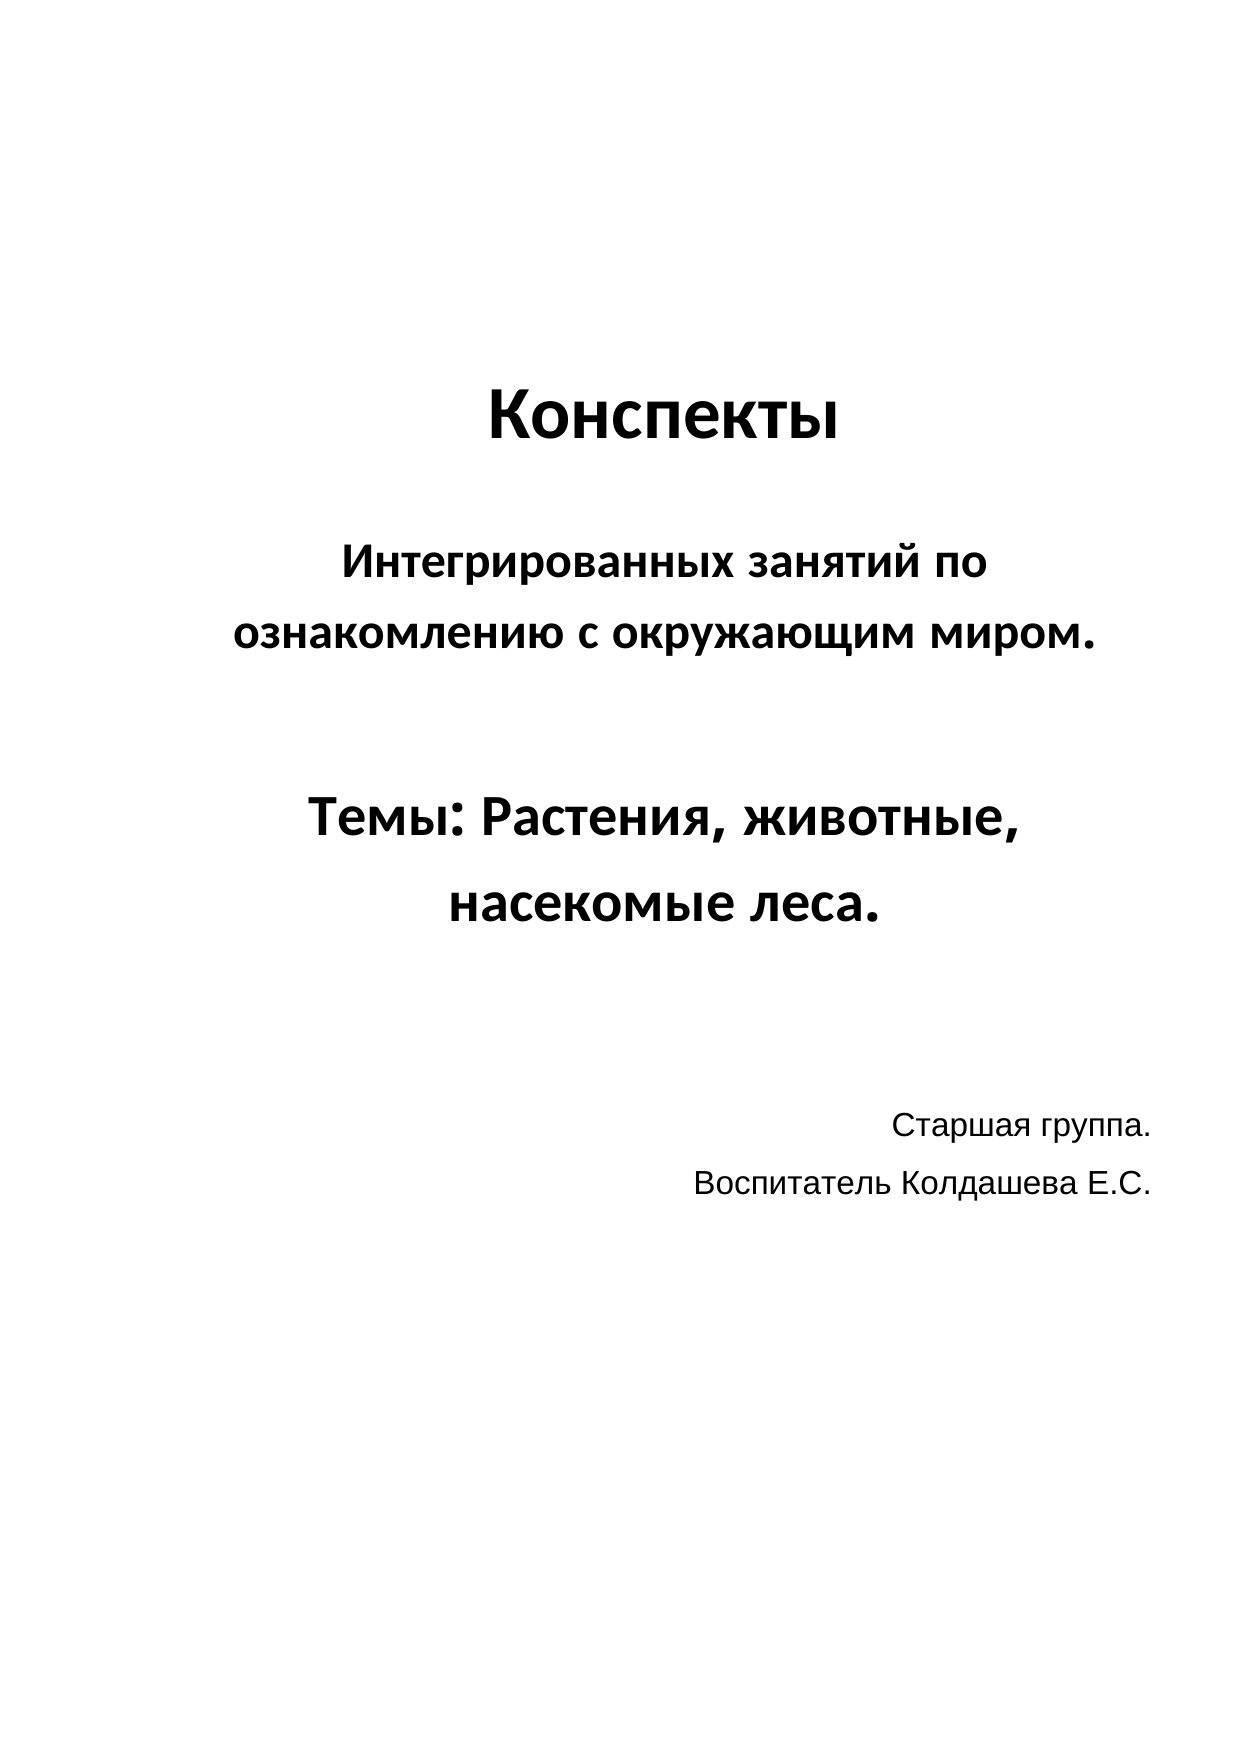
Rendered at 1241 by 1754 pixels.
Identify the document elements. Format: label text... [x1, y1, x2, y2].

text Темы: Растения, животные, насекомые леса. [177, 773, 1152, 938]
text Конспекты [177, 366, 1152, 457]
text Интегрированных занятий по ознакомлению с окружающим миром. [177, 528, 1152, 663]
text Старшая группа. [177, 1105, 1152, 1143]
text Воспитатель Колдашева Е.С. [177, 1163, 1152, 1201]
